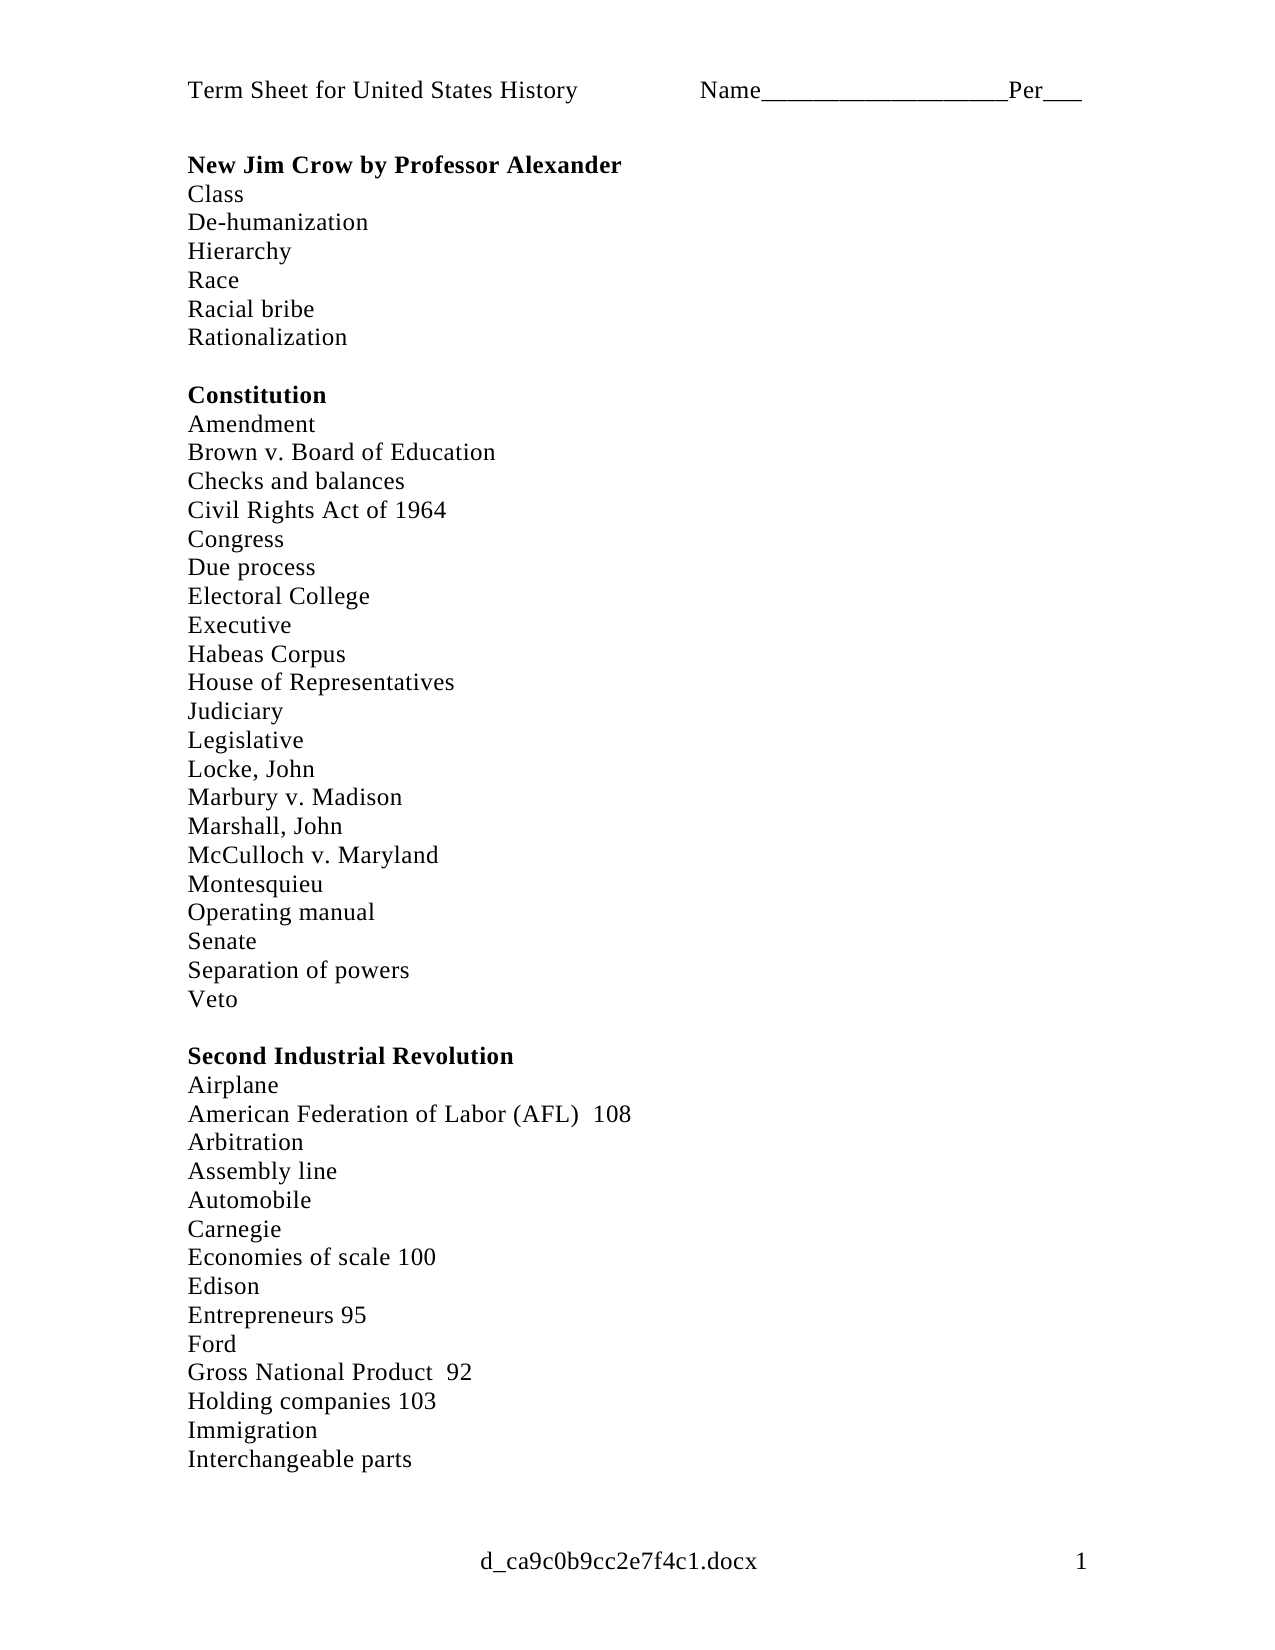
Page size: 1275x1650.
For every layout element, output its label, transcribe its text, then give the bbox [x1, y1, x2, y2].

text Arbitration [187, 1127, 1087, 1156]
text Judiciary [187, 696, 1087, 725]
text Separation of powers [187, 955, 1087, 984]
text Amendment [187, 409, 1087, 437]
text Hierarchy [187, 236, 1087, 265]
text Ford [187, 1329, 1087, 1357]
text Second Industrial Revolution [187, 1041, 1087, 1070]
text Executive [187, 610, 1087, 639]
text Due process [187, 552, 1087, 581]
text Carnegie [187, 1214, 1087, 1242]
text Habeas Corpus [187, 639, 1087, 667]
text Gross National Product 92 [187, 1357, 1087, 1386]
text Edison [187, 1271, 1087, 1300]
text Assembly line [187, 1156, 1087, 1185]
text Economies of scale 100 [187, 1242, 1087, 1271]
text House of Representatives [187, 667, 1087, 696]
text New Jim Crow by Professor Alexander [187, 150, 1087, 179]
text Marbury v. Madison [187, 782, 1087, 811]
text Airplane [187, 1070, 1087, 1099]
text Class [187, 179, 1087, 207]
text Constitution [187, 380, 1087, 409]
text Immigration [187, 1415, 1087, 1444]
text Rationalization [187, 322, 1087, 351]
text De-humanization [187, 207, 1087, 236]
text Checks and balances [187, 466, 1087, 495]
text Holding companies 103 [187, 1386, 1087, 1415]
text Marshall, John [187, 811, 1087, 840]
text Veto [187, 984, 1087, 1012]
text Operating manual [187, 897, 1087, 926]
text Locke, John [187, 754, 1087, 782]
text Electoral College [187, 581, 1087, 610]
text Civil Rights Act of 1964 [187, 495, 1087, 524]
text Congress [187, 524, 1087, 552]
text Montesquieu [187, 869, 1087, 897]
text Interchangeable parts [187, 1444, 1087, 1472]
text Brown v. Board of Education [187, 437, 1087, 466]
text McCulloch v. Maryland [187, 840, 1087, 869]
text Entrepreneurs 95 [187, 1300, 1087, 1329]
text American Federation of Labor (AFL) 108 [187, 1099, 1087, 1127]
text Senate [187, 926, 1087, 955]
text Legislative [187, 725, 1087, 754]
text Racial bribe [187, 294, 1087, 322]
text Race [187, 265, 1087, 294]
text Automobile [187, 1185, 1087, 1214]
